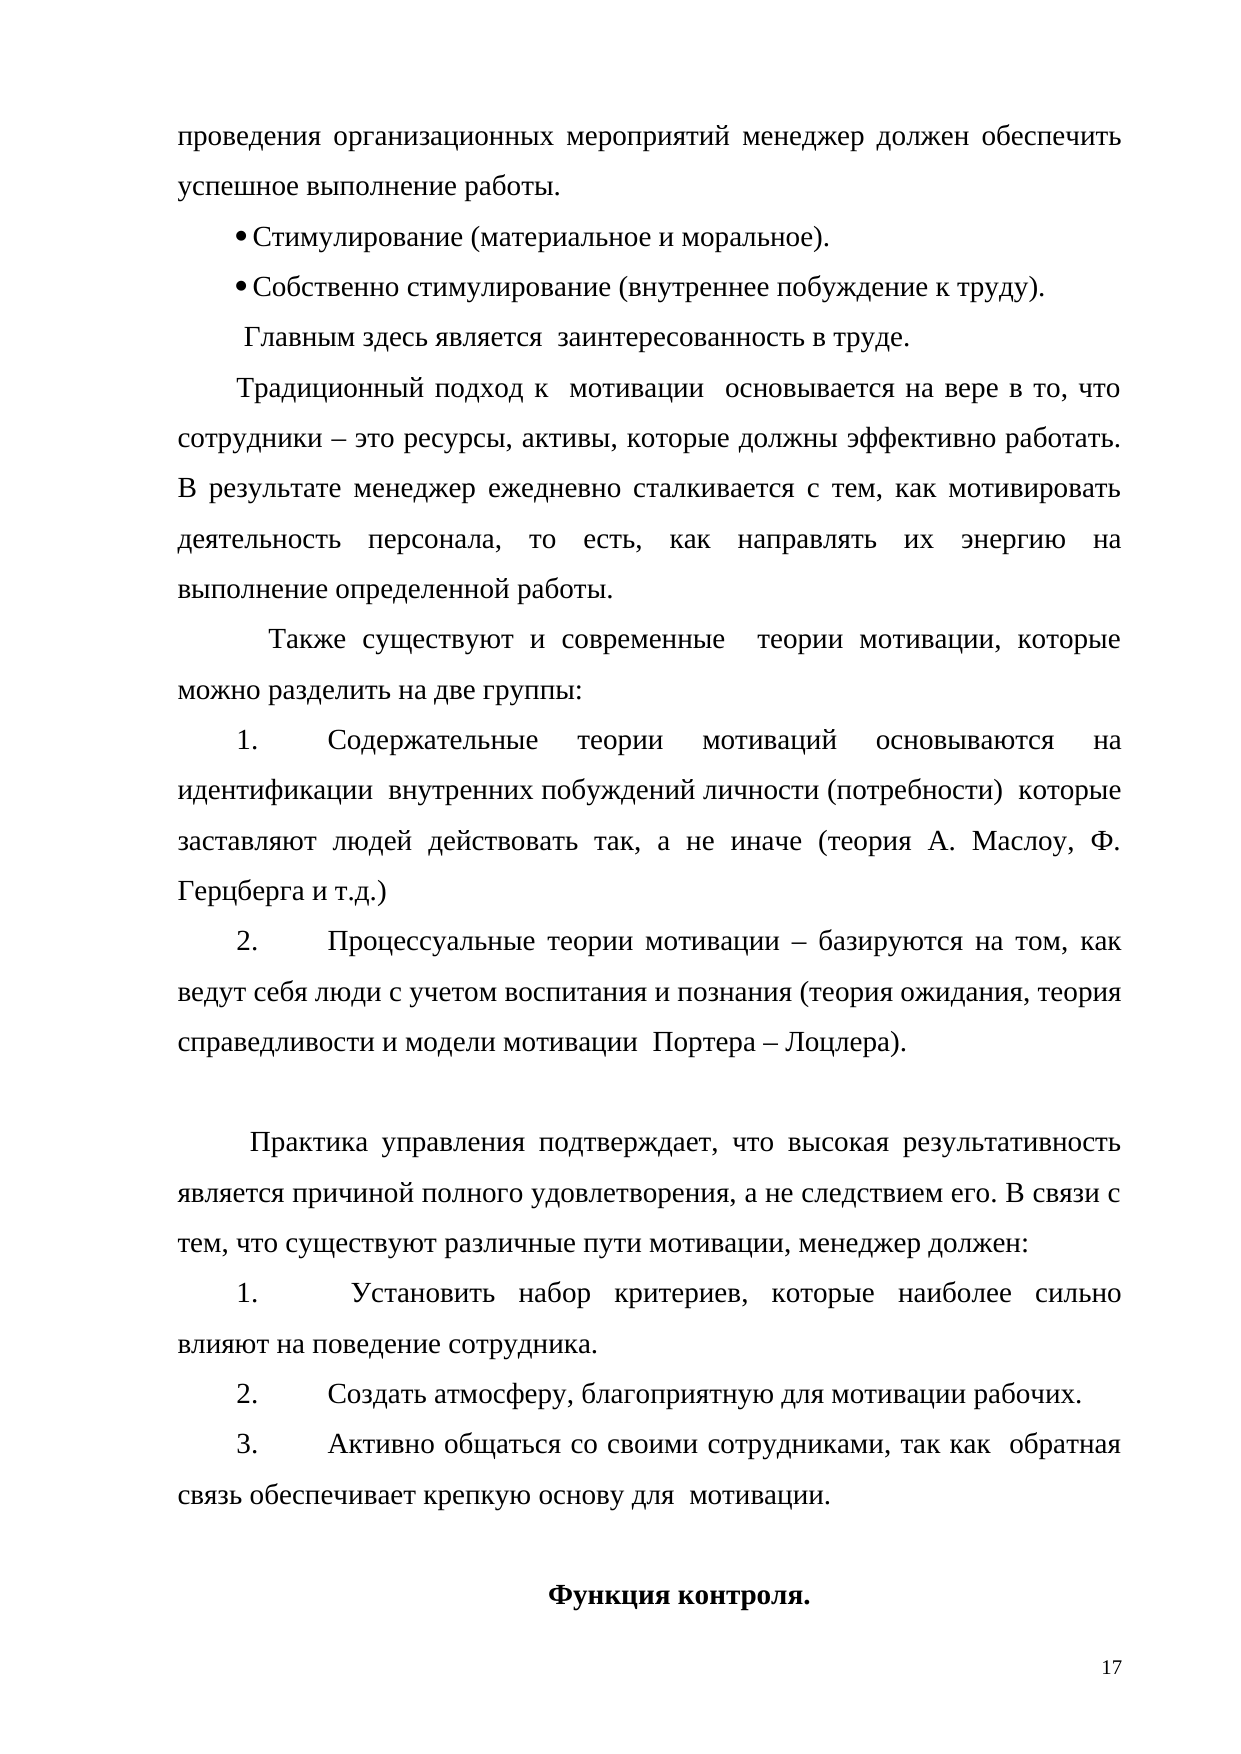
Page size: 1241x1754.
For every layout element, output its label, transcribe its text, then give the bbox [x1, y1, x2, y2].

list Стимулирование (материальное и моральное). [177, 219, 1122, 252]
text Также существуют и современные теории мотивации, которые можно разделить на две группы: [177, 621, 1122, 705]
list Установить набор критериев, которые наиболее сильно влияют на поведение сотрудника. [177, 1276, 1122, 1359]
text Традиционный подход к мотивации основывается на вере в то, что сотрудники – это ресурсы, активы, которые должны эффективно работать. В результате менеджер ежедневно сталкивается с тем, как мотивировать деятельность персонала, то есть, как направлять их энергию на выполнение определенной работы. [177, 370, 1122, 605]
list Содержательные теории мотиваций основываются на идентификации внутренних побуждений личности (потребности) которые заставляют людей действовать так, а не иначе (теория А. Маслоу, Ф. Герцберга и т.д.) [177, 722, 1122, 907]
list Процессуальные теории мотивации – базируются на том, как ведут себя люди с учетом воспитания и познания (теория ожидания, теория справедливости и модели мотивации Портера – Лоцлера). [177, 923, 1122, 1057]
text Практика управления подтверждает, что высокая результативность является причиной полного удовлетворения, а не следствием его. В связи с тем, что существуют различные пути мотивации, менеджер должен: [177, 1124, 1122, 1259]
list Активно общаться со своими сотрудниками, так как обратная связь обеспечивает крепкую основу для мотивации. [177, 1426, 1122, 1510]
list Создать атмосферу, благоприятную для мотивации рабочих. [177, 1376, 1122, 1410]
text Главным здесь является заинтересованность в труде. [177, 319, 1122, 353]
text Функция контроля. [177, 1577, 1122, 1611]
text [177, 118, 1122, 202]
list Собственно стимулирование (внутреннее побуждение к труду). [177, 269, 1122, 303]
